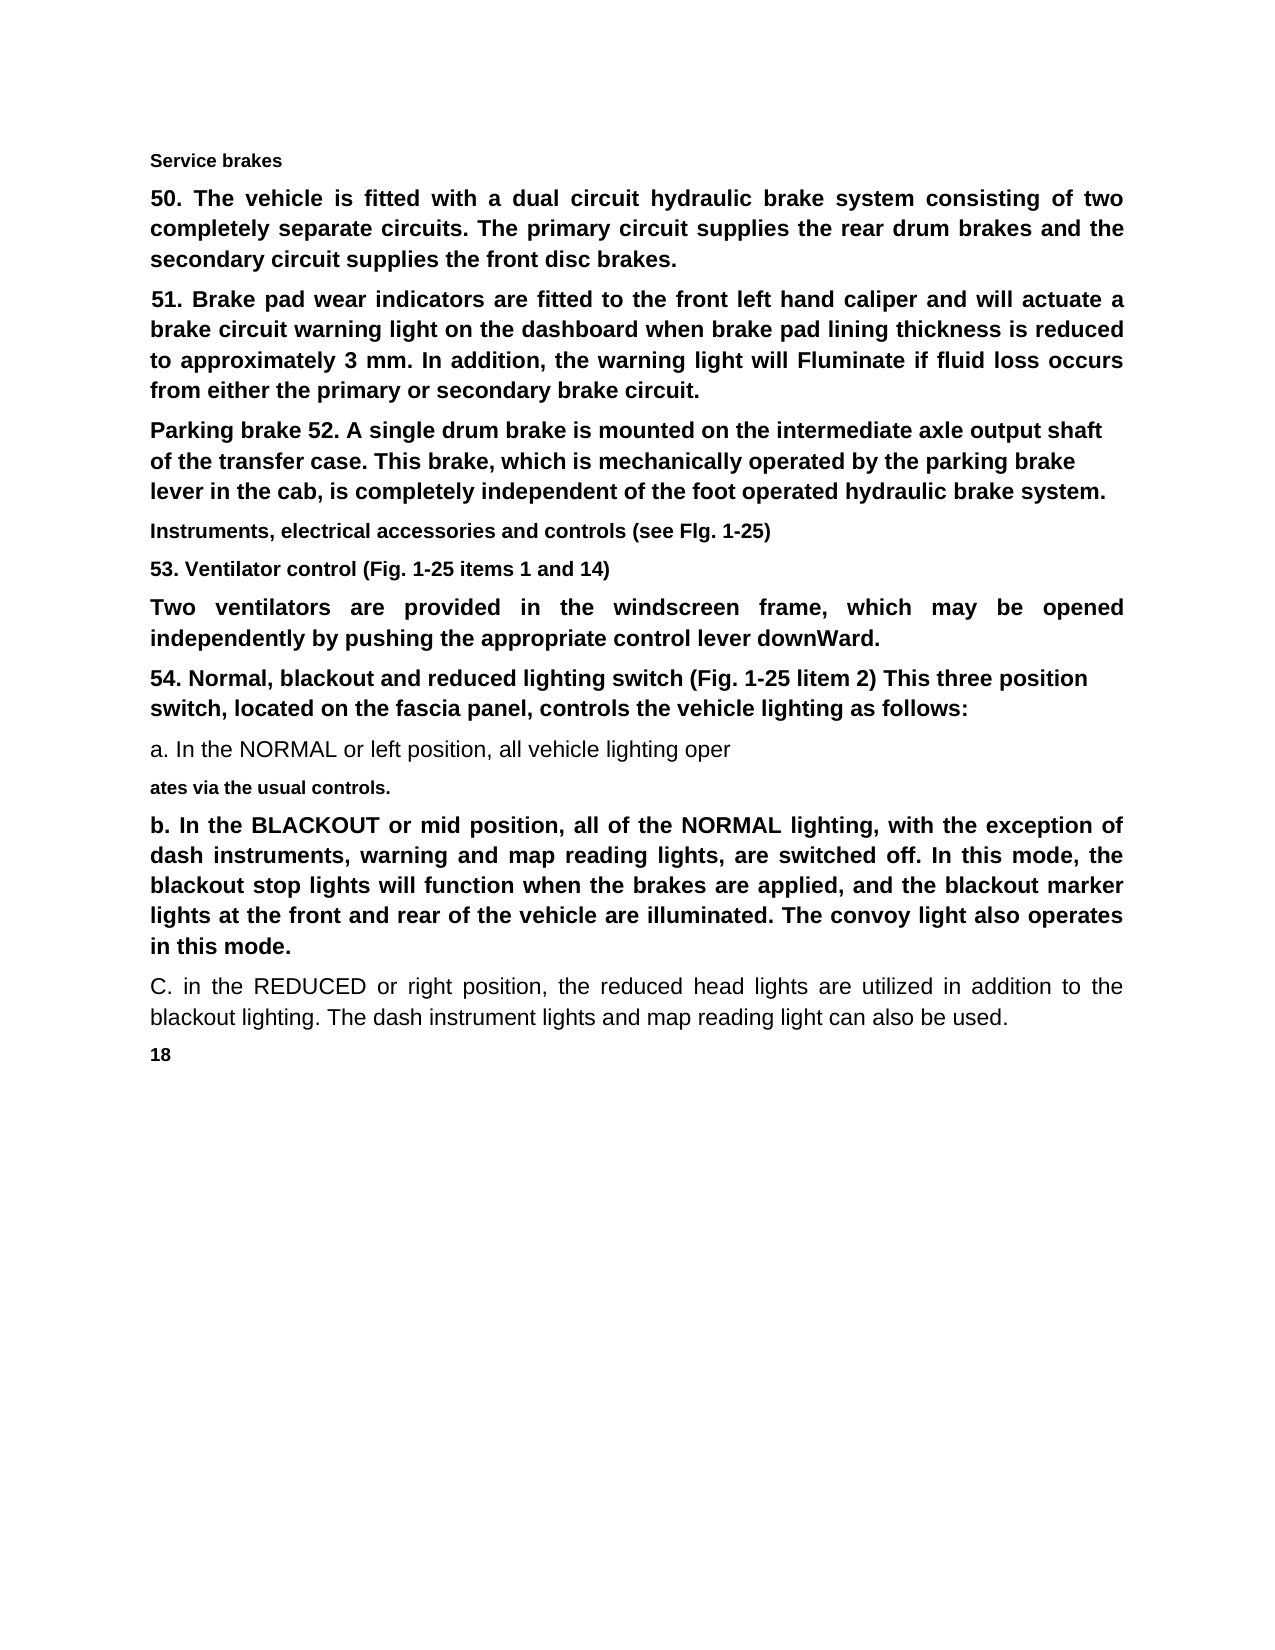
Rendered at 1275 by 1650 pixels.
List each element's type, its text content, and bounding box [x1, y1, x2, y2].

text ates via the usual controls. [150, 777, 1125, 798]
text Instruments, electrical accessories and controls (see Flg. 1-25) [150, 518, 1125, 542]
text Parking brake 52. A single drum brake is mounted on the intermediate axle output shaft of the transfer case. This brake, which is mechanically operated by the parking brake lever in the cab, is completely independent of the foot operated hydraulic brake system. [150, 417, 1125, 504]
text C. in the REDUCED or right position, the reduced head lights are utilized in addition to the blackout lighting. The dash instrument lights and map reading light can also be used. [150, 973, 1125, 1030]
text 50. The vehicle is fitted with a dual circuit hydraulic brake system consisting of two completely separate circuits. The primary circuit supplies the rear drum brakes and the secondary circuit supplies the front disc brakes. [150, 185, 1125, 272]
text 51. Brake pad wear indicators are fitted to the front left hand caliper and will actuate a brake circuit warning light on the dashboard when brake pad lining thickness is reduced to approximately 3 mm. In addition, the warning light will Fluminate if fluid loss occurs from either the primary or secondary brake circuit. [150, 286, 1125, 403]
text 18 [150, 1044, 1125, 1066]
text a. In the NORMAL or left position, all vehicle lighting oper [150, 736, 1125, 762]
text Two ventilators are provided in the windscreen frame, which may be opened independently by pushing the appropriate control lever downWard. [150, 594, 1125, 651]
text b. In the BLACKOUT or mid position, all of the NORMAL lighting, with the exception of dash instruments, warning and map reading lights, are switched off. In this mode, the blackout stop lights will function when the brakes are applied, and the blackout marker lights at the front and rear of the vehicle are illuminated. The convoy light also operates in this mode. [150, 812, 1125, 959]
text 54. Normal, blackout and reduced lighting switch (Fig. 1-25 litem 2) This three position switch, located on the fascia panel, controls the vehicle lighting as follows: [150, 665, 1125, 722]
text Service brakes [150, 150, 1125, 172]
text 53. Ventilator control (Fig. 1-25 items 1 and 14) [150, 556, 1125, 580]
